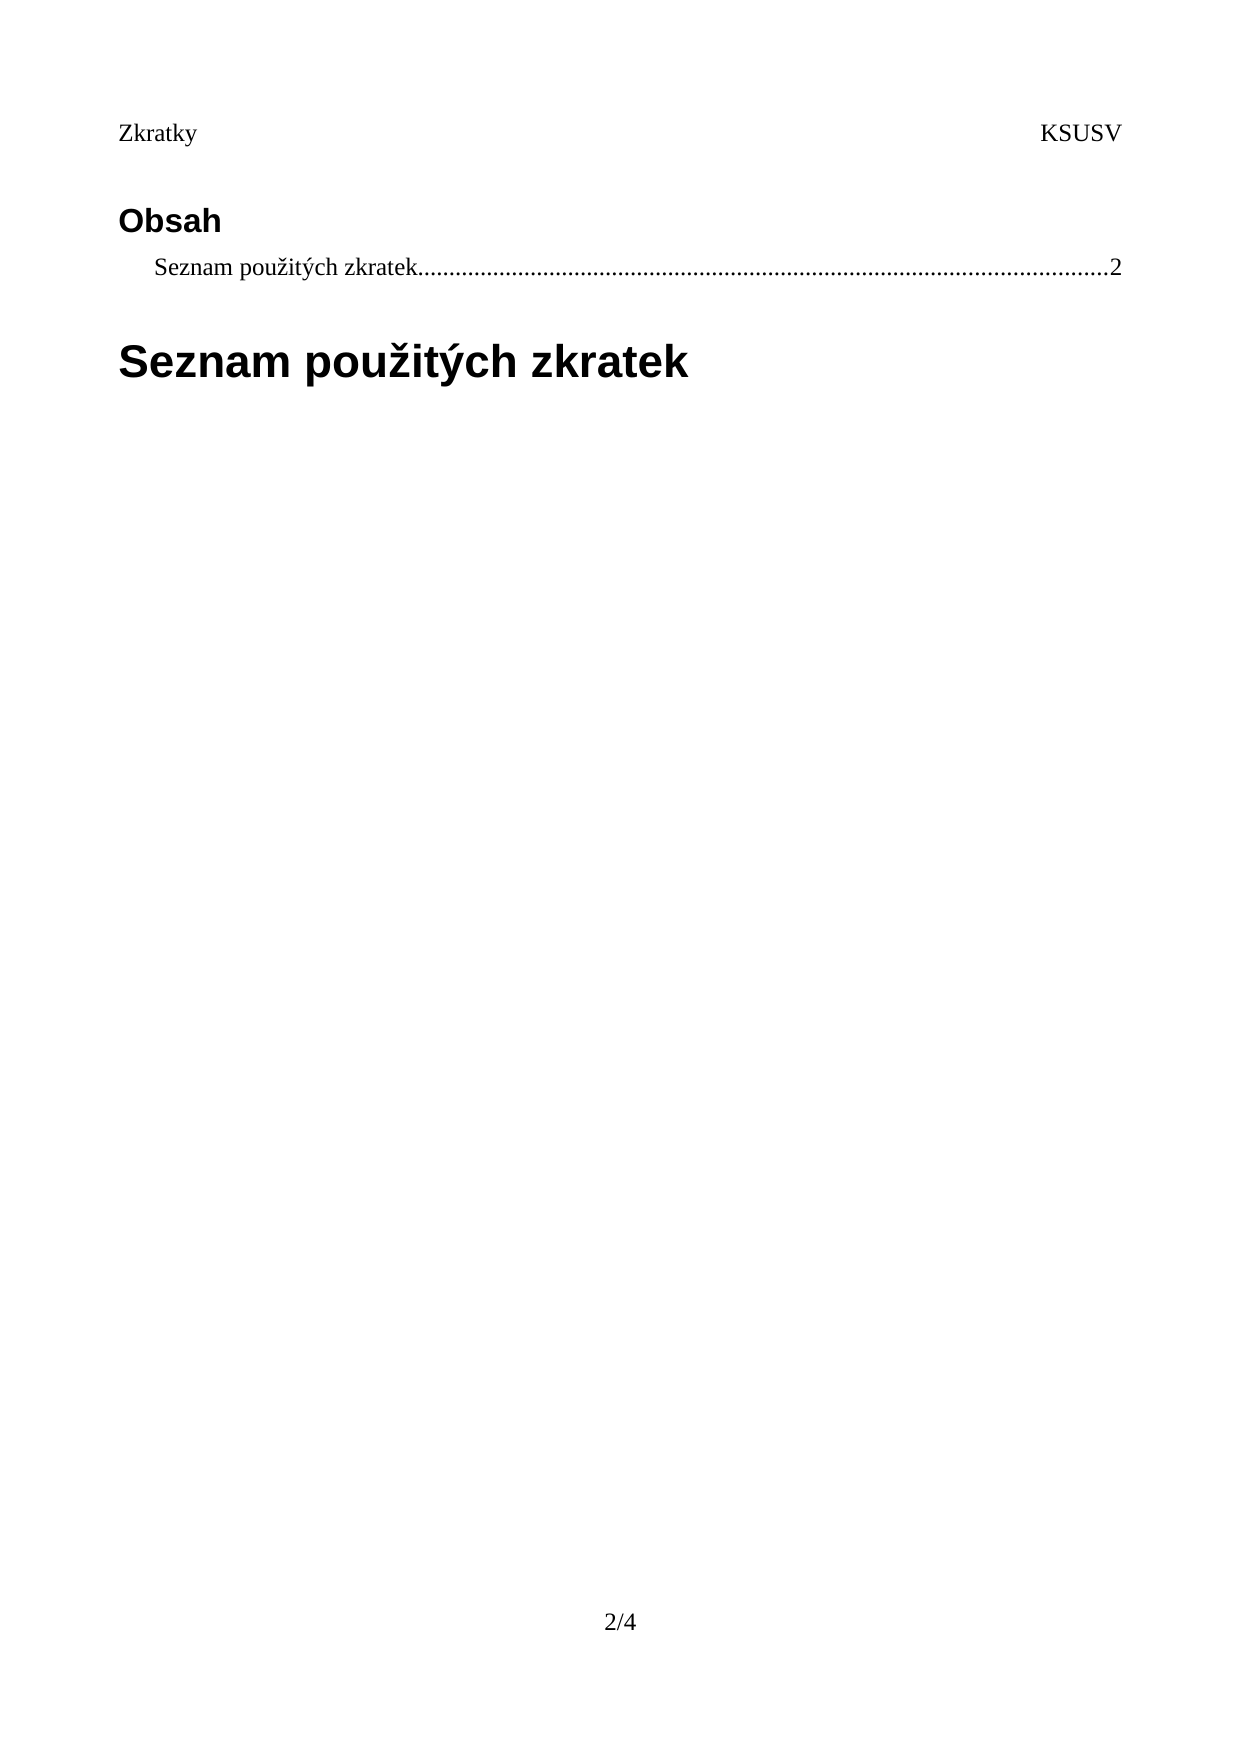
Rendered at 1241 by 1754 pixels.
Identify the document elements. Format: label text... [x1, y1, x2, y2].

subtitle Seznam použitých zkratek [118, 335, 1122, 388]
